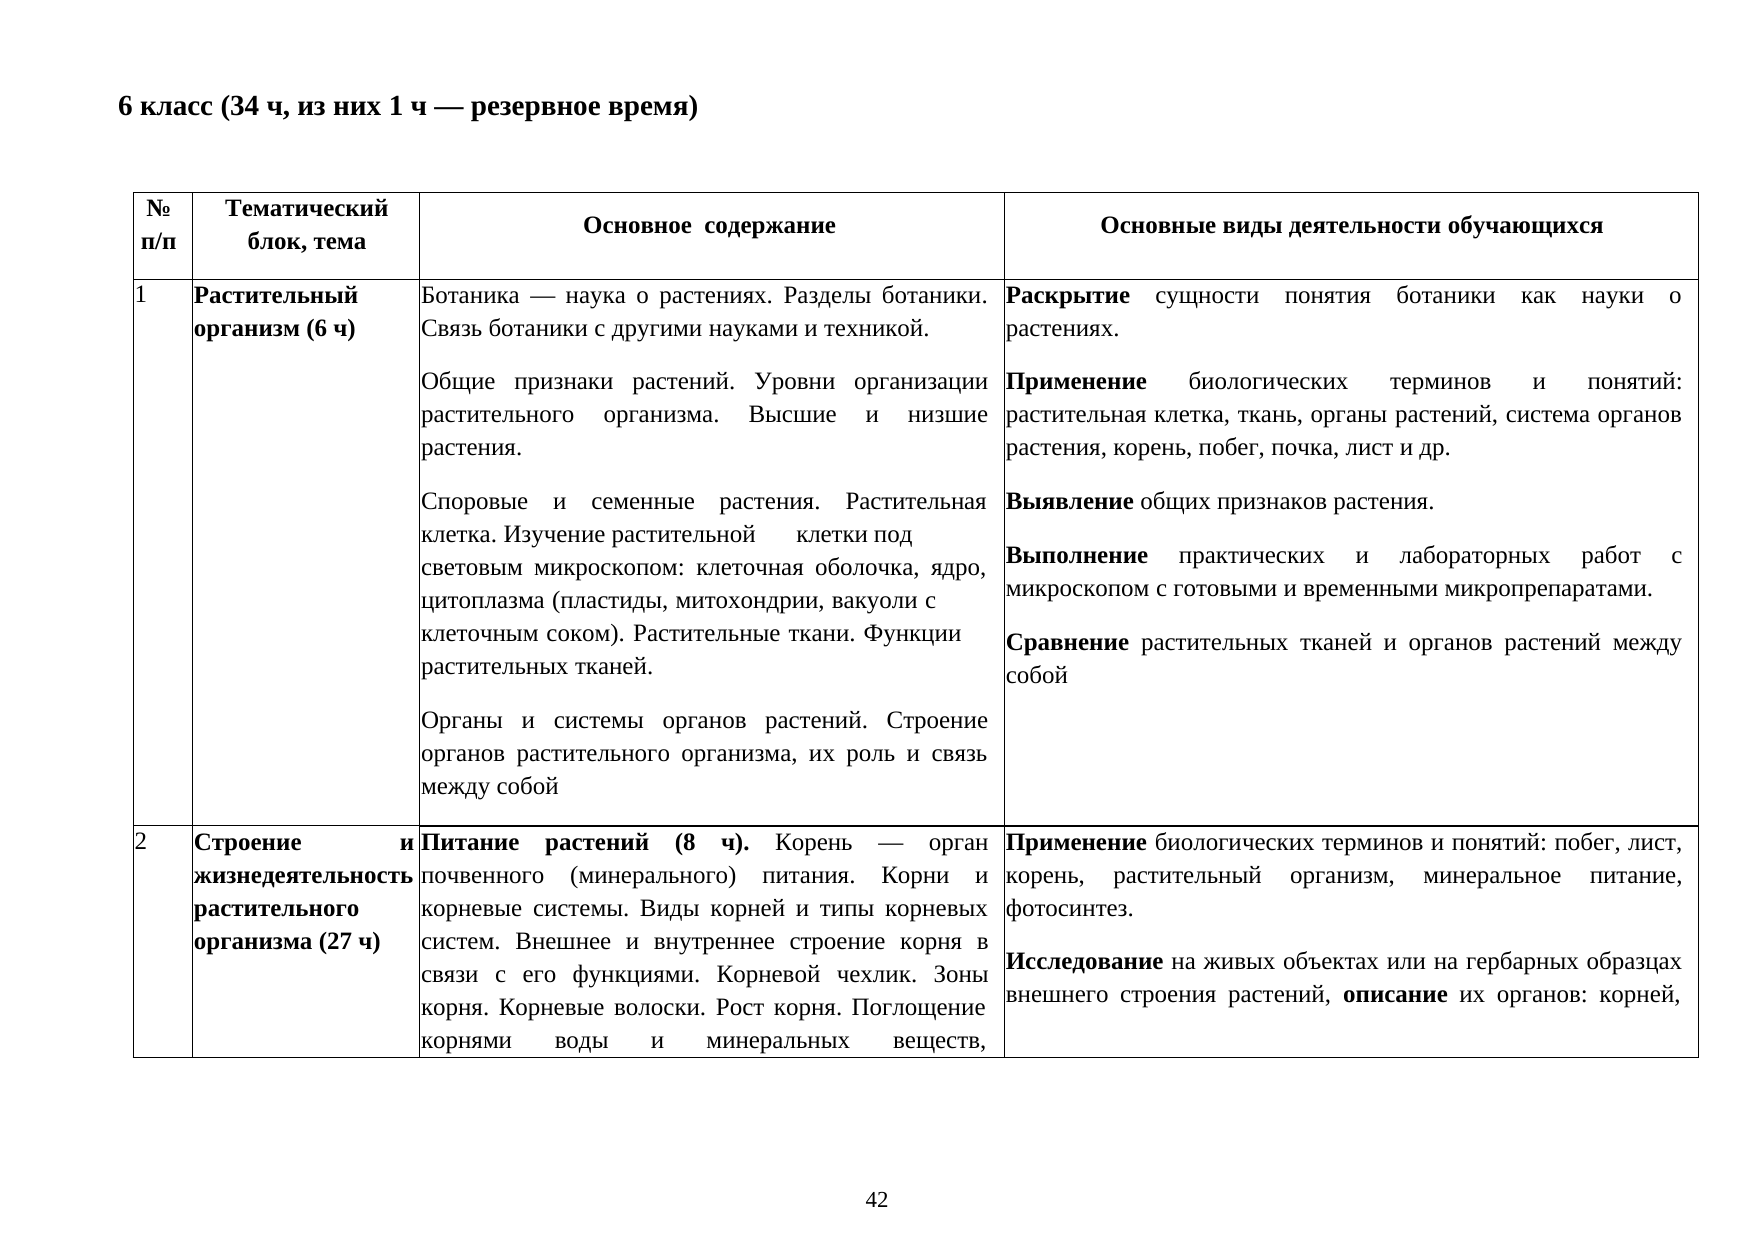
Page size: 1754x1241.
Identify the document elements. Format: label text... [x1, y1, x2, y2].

table_cell Строение и жизнедеятельность растительного организма (27 ч) [193, 826, 419, 1057]
table_cell Питание растений (8 ч). Корень — орган почвенного (минерального) питания. Корни и корневые системы. Виды корней и типы корневых систем. Внешнее и внутреннее строение корня в связи с его функциями. Корневой чехлик. Зоны корня. Корневые волоски. Рост корня. Поглощение корнями воды и минеральных веществ, [420, 827, 1004, 1057]
table_cell Раскрытие сущности понятия ботаники как науки о растениях. Применение биологических терминов и понятий: растительная клетка, ткань, органы растений, система органов растения, корень, побег, почка, лист и др. Выявление общих признаков растения. Выполнение практических и лабораторных работ с микроскопом с готовыми и временными микропрепаратами. Сравнение растительных тканей и органов растений между собой [1005, 280, 1698, 825]
table_header Основные виды деятельности обучающихся [1005, 193, 1698, 279]
table_cell Применение биологических терминов и понятий: побег, лист, корень, растительный организм, минеральное питание, фотосинтез. Исследование на живых объектах или на гербарных образцах внешнего строения растений, описание их органов: корней, [1005, 827, 1698, 1057]
table_header № п/п [134, 193, 192, 279]
table_cell 1 [134, 280, 192, 825]
text 6 класс (34 ч, из них 1 ч — резервное время) [118, 88, 1710, 121]
table_cell 2 [134, 826, 192, 1057]
table_cell Ботаника — наука о растениях. Разделы ботаники. Связь ботаники с другими науками и техникой. Общие признаки растений. Уровни организации растительного организма. Высшие и низшие растения. Споровые и семенные растения. Растительная клетка. Изучение растительной клетки под световым микроскопом: клеточная оболочка, ядро, цитоплазма (пластиды, митохондрии, вакуоли с клеточным соком). Растительные ткани. Функции растительных тканей. Органы и системы органов растений. Строение органов растительного организма, их роль и связь между собой [420, 280, 1004, 825]
table_header Тематический блок, тема [193, 193, 419, 279]
table_header Основное содержание [420, 193, 1004, 279]
table_cell Растительный организм (6 ч) [193, 280, 419, 825]
